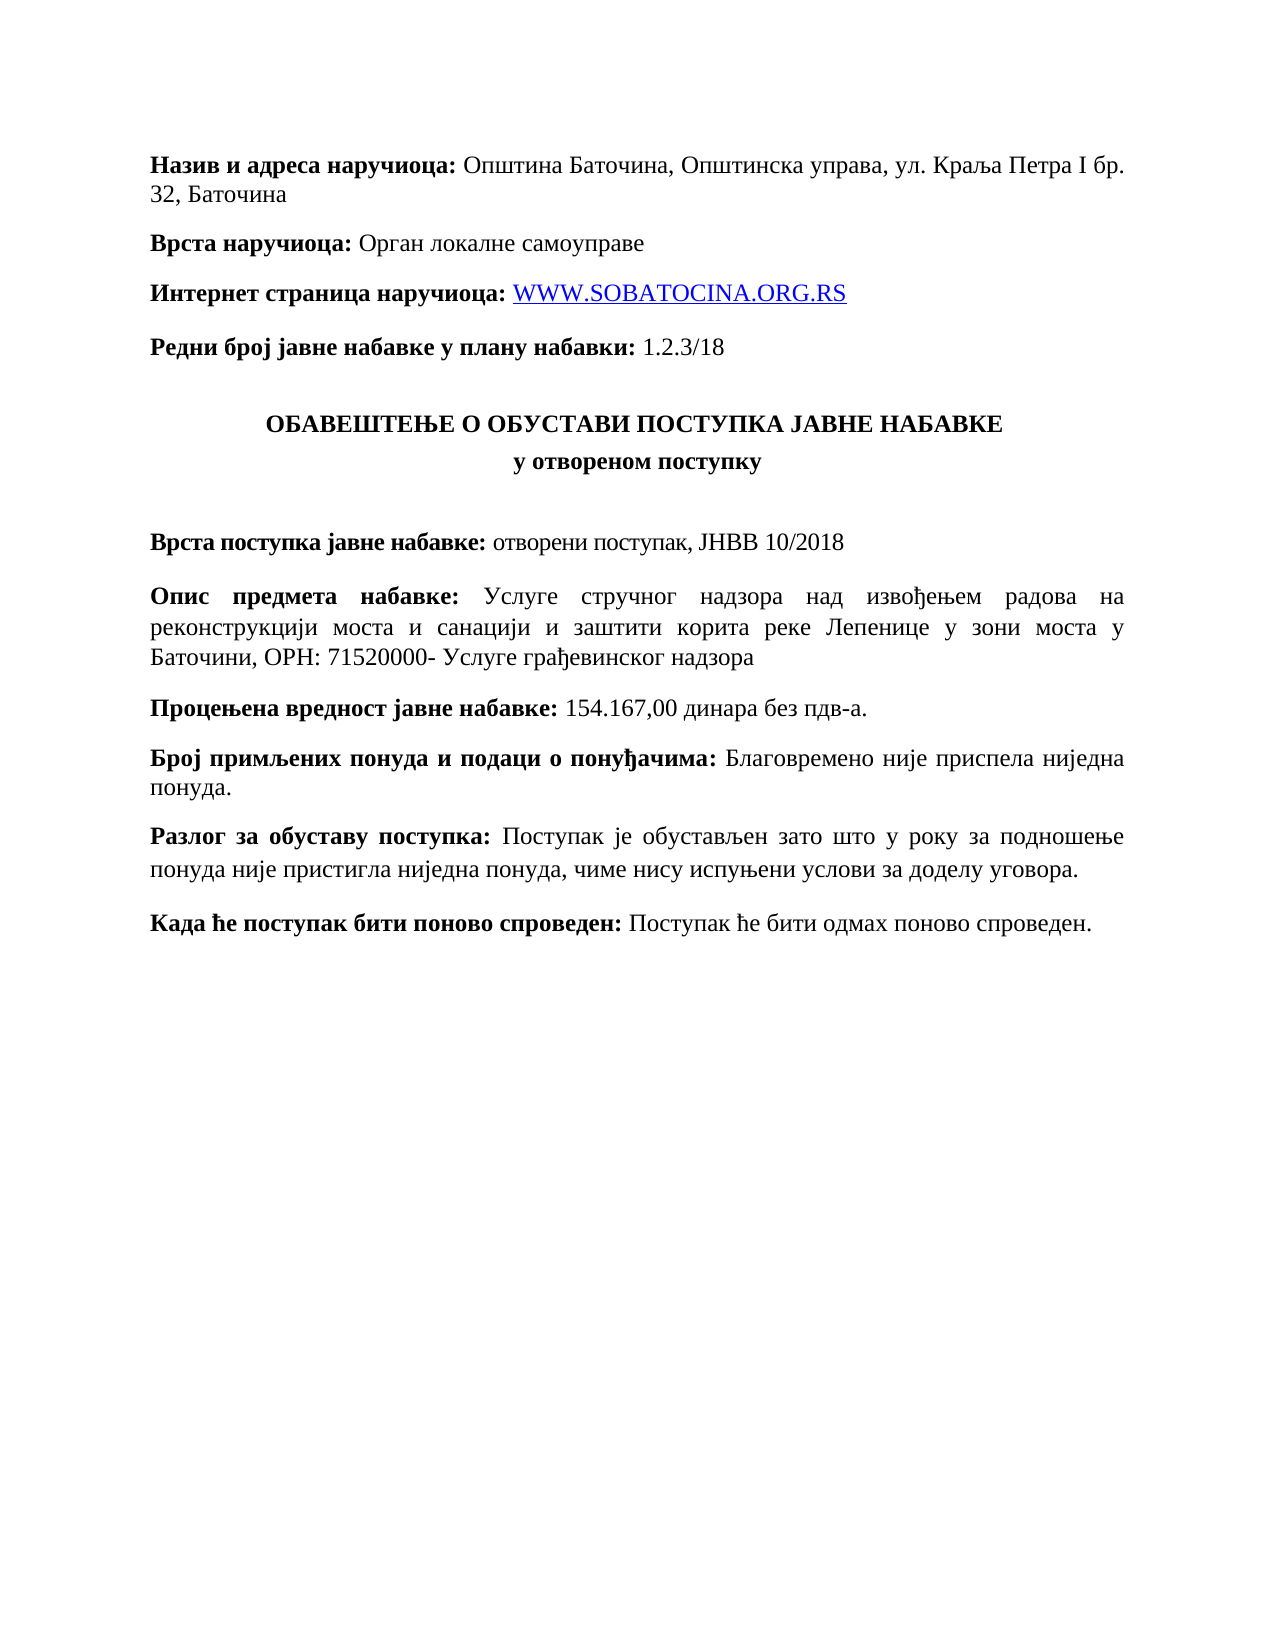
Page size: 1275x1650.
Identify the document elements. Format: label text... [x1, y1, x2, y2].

text Редни број јавне набавке у плану набавки: 1.2.3/18 [150, 332, 1125, 361]
text Разлог за обуставу поступка: Поступак је обустављен зато што у року за подношење понуда није пристигла ниједна понуда, чиме нису испуњени услови за доделу уговора. [150, 821, 1125, 883]
text Процењена вредност јавне набавке: 154.167,00 динара без пдв-а. [150, 693, 1125, 722]
text Када ће поступак бити поново спроведен: Поступак ће бити одмах поново спроведен. [150, 908, 1125, 937]
text Број примљених понуда и подаци о понуђачима: Благовремено није приспела ниједна понуда. [150, 743, 1125, 800]
text ОБАВЕШТЕЊЕ О ОБУСТАВИ ПОСТУПКА ЈАВНЕ НАБАВКЕ у отвореном поступку [150, 402, 1125, 477]
text Врста наручиоца: Орган локалне самоуправе [150, 228, 1125, 257]
text Опис предмета набавке: Услуге стручног надзора над извођењем радова на реконструкцији моста и санацији и заштити корита реке Лепенице у зони моста у Баточини, ОРН: 71520000- Услуге грађевинског надзора [150, 581, 1125, 671]
text Врста поступка јавне набавке: отворени поступак, ЈНВВ 10/2018 [150, 527, 1125, 556]
text Интернет страница наручиоца: WWW.SOBATOCINA.ORG.RS [150, 278, 1125, 307]
text Назив и адреса наручиоца: Општина Баточина, Општинска управа, ул. Краља Петра I бр. 32, Баточина [150, 150, 1125, 207]
